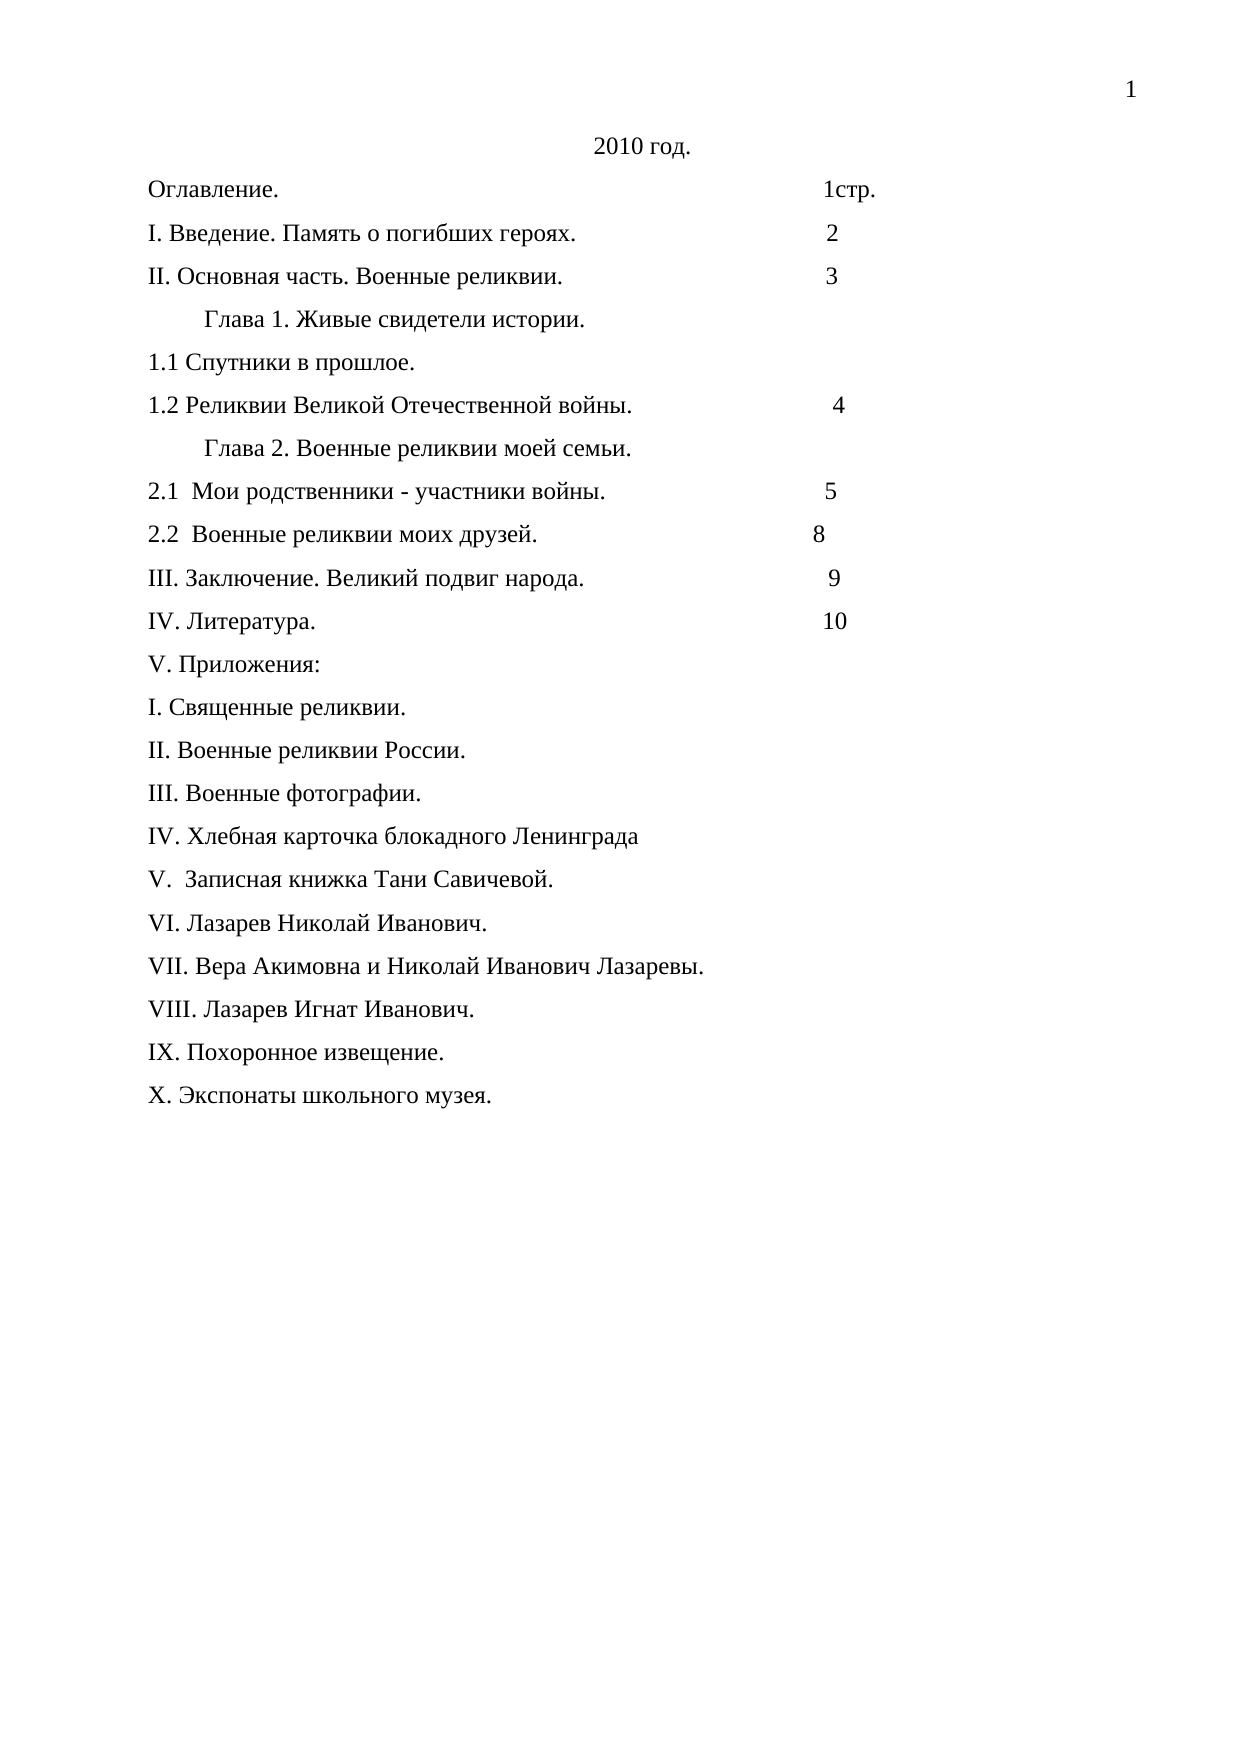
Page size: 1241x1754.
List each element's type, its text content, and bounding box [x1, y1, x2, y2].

text II. Военные реликвии России. [148, 735, 1137, 764]
text VII. Вера Акимовна и Николай Иванович Лазаревы. [148, 951, 1137, 979]
text 2010 год. [148, 131, 1137, 160]
text Глава 2. Военные реликвии моей семьи. [148, 433, 1137, 462]
text II. Основная часть. Военные реликвии. 3 [148, 261, 1137, 289]
text VIII. Лазарев Игнат Иванович. [148, 994, 1137, 1023]
text 1.2 Реликвии Великой Отечественной войны. 4 [148, 390, 1137, 419]
text IV. Литература. 10 [148, 606, 1137, 634]
text I. Священные реликвии. [148, 692, 1137, 721]
text Оглавление. 1стр. [148, 174, 1137, 203]
text 2.1 Мои родственники - участники войны. 5 2.2 Военные реликвии моих друзей. 8 [148, 476, 1137, 548]
text X. Экспонаты школьного музея. [148, 1080, 1137, 1109]
text III. Военные фотографии. [148, 778, 1137, 807]
text III. Заключение. Великий подвиг народа. 9 [148, 563, 1137, 591]
text I. Введение. Память о погибших героях. 2 [148, 218, 1137, 246]
text V. Приложения: [148, 649, 1137, 678]
text IX. Похоронное извещение. [148, 1037, 1137, 1066]
text IV. Хлебная карточка блокадного Ленинграда [148, 821, 1137, 850]
text 1.1 Спутники в прошлое. [148, 347, 1137, 376]
text V. Записная книжка Тани Савичевой. [148, 864, 1137, 893]
text VI. Лазарев Николай Иванович. [148, 908, 1137, 936]
text Глава 1. Живые свидетели истории. [148, 304, 1137, 333]
